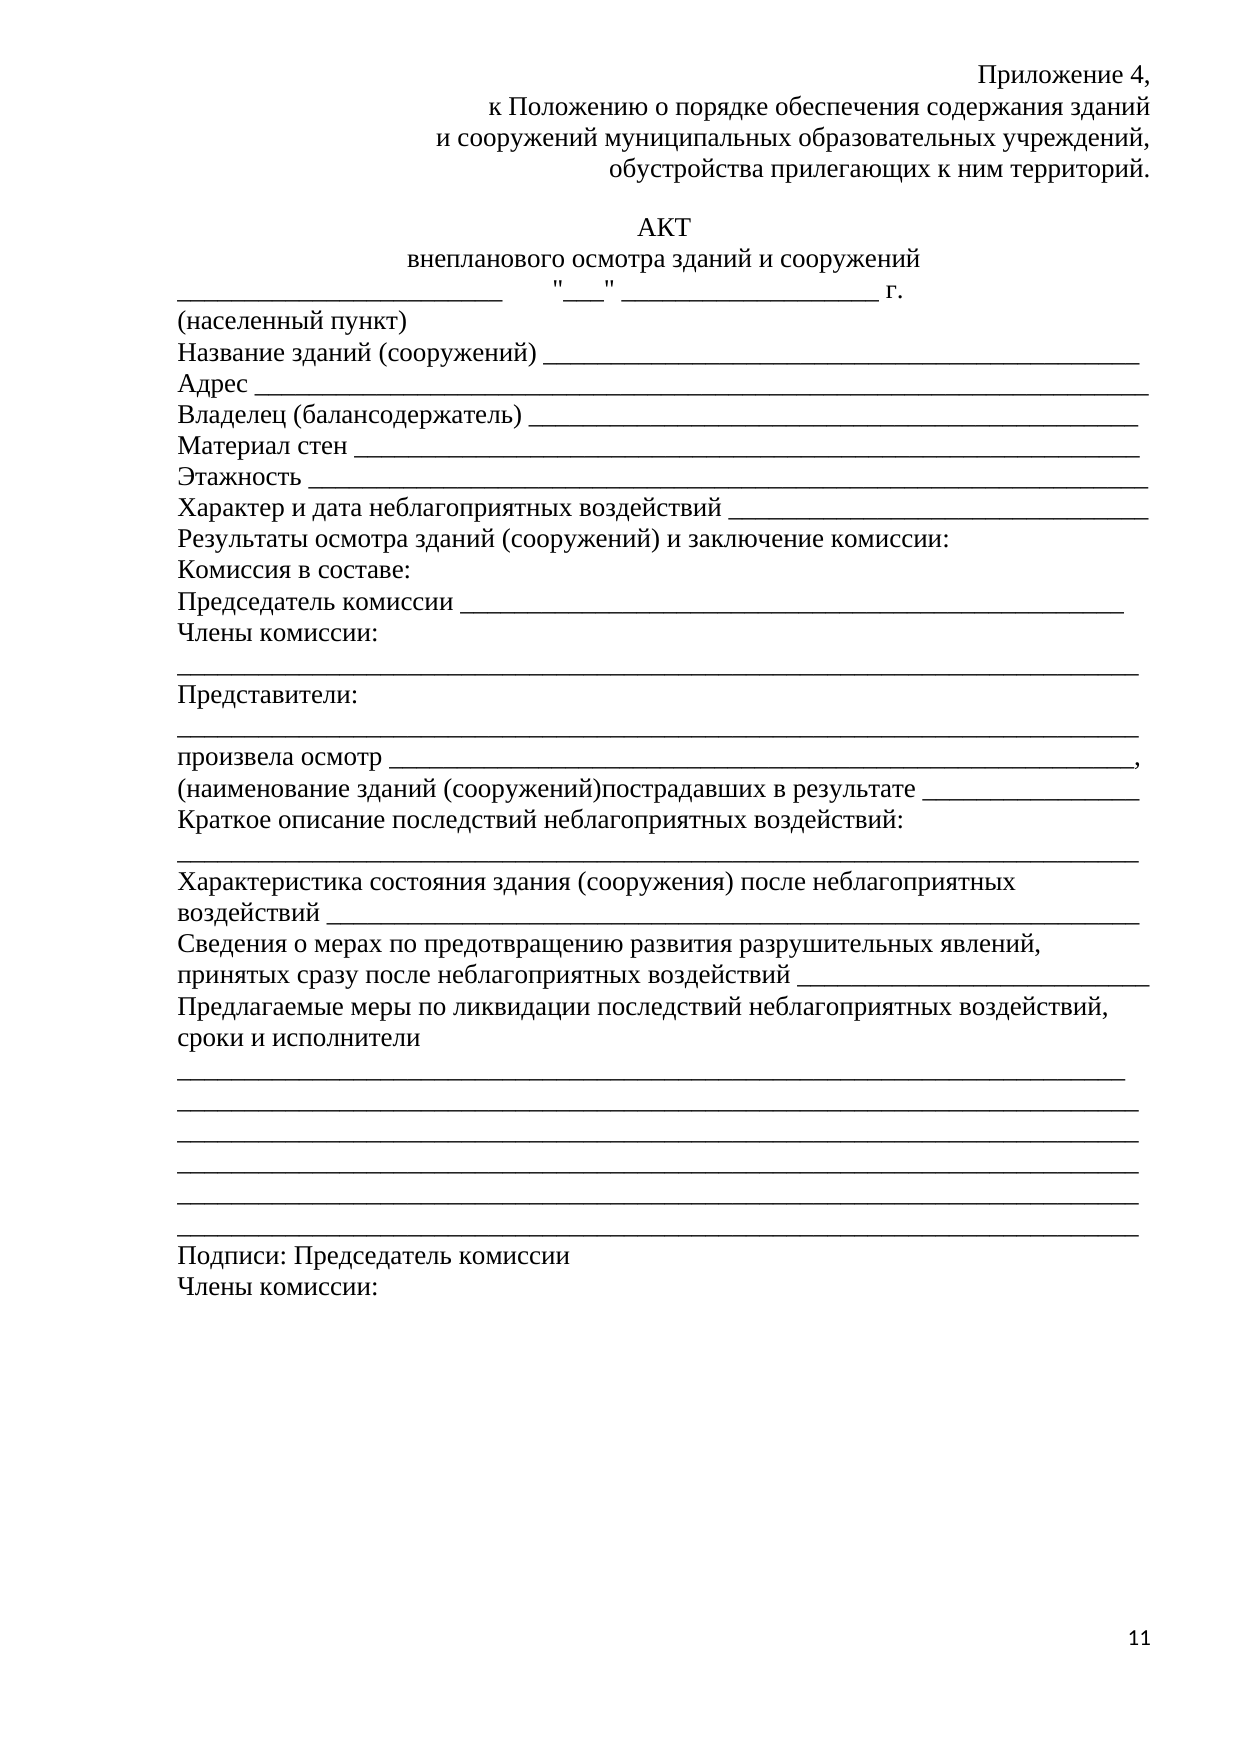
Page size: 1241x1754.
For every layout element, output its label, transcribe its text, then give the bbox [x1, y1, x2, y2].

text Характер и дата неблагоприятных воздействий _______________________________ [177, 491, 1151, 522]
text Представители: [177, 678, 1151, 709]
text Подписи: Председатель комиссии [177, 1239, 1151, 1270]
text Материал стен __________________________________________________________ [177, 429, 1151, 460]
text Результаты осмотра зданий (сооружений) и заключение комиссии: [177, 522, 1151, 554]
text _______________________________________________________________________ [177, 1177, 1151, 1208]
text ________________________ "___" ___________________ г. [177, 273, 1151, 304]
text Председатель комиссии _________________________________________________ [177, 585, 1151, 616]
text Этажность ______________________________________________________________ [177, 460, 1151, 491]
text Сведения о мерах по предотвращению развития разрушительных явлений, принятых сразу после неблагоприятных воздействий __________________________ [177, 927, 1151, 990]
text Владелец (балансодержатель) _____________________________________________ [177, 398, 1151, 429]
text Адрес __________________________________________________________________ [177, 367, 1151, 398]
text _______________________________________________________________________ [177, 1083, 1151, 1114]
text (населенный пункт) [177, 304, 1151, 336]
text _______________________________________________________________________ [177, 647, 1151, 678]
text Комиссия в составе: [177, 554, 1151, 585]
text _______________________________________________________________________ [177, 709, 1151, 741]
text Члены комиссии: [177, 1270, 1151, 1301]
text Приложение 4, [177, 58, 1151, 89]
text _______________________________________________________________________ [177, 1145, 1151, 1177]
text обустройства прилегающих к ним территорий. [177, 152, 1151, 183]
text Название зданий (сооружений) ____________________________________________ [177, 336, 1151, 367]
text Предлагаемые меры по ликвидации последствий неблагоприятных воздействий, сроки и исполнители [177, 990, 1151, 1052]
text _______________________________________________________________________ [177, 834, 1151, 865]
text АКТ [177, 211, 1151, 242]
text (наименование зданий (сооружений)пострадавших в результате ________________ [177, 772, 1151, 803]
text Краткое описание последствий неблагоприятных воздействий: [177, 803, 1151, 834]
text _______________________________________________________________________ [177, 1114, 1151, 1145]
text произвела осмотр _______________________________________________________, [177, 741, 1151, 772]
text Характеристика состояния здания (сооружения) после неблагоприятных воздействий ____________________________________________________________ [177, 865, 1151, 927]
text внепланового осмотра зданий и сооружений [177, 242, 1151, 273]
text Члены комиссии: [177, 616, 1151, 647]
text к Положению о порядке обеспечения содержания зданий [177, 89, 1151, 121]
text _______________________________________________________________________ [177, 1208, 1151, 1239]
text и сооружений муниципальных образовательных учреждений, [177, 121, 1151, 152]
text ______________________________________________________________________ [177, 1052, 1151, 1083]
